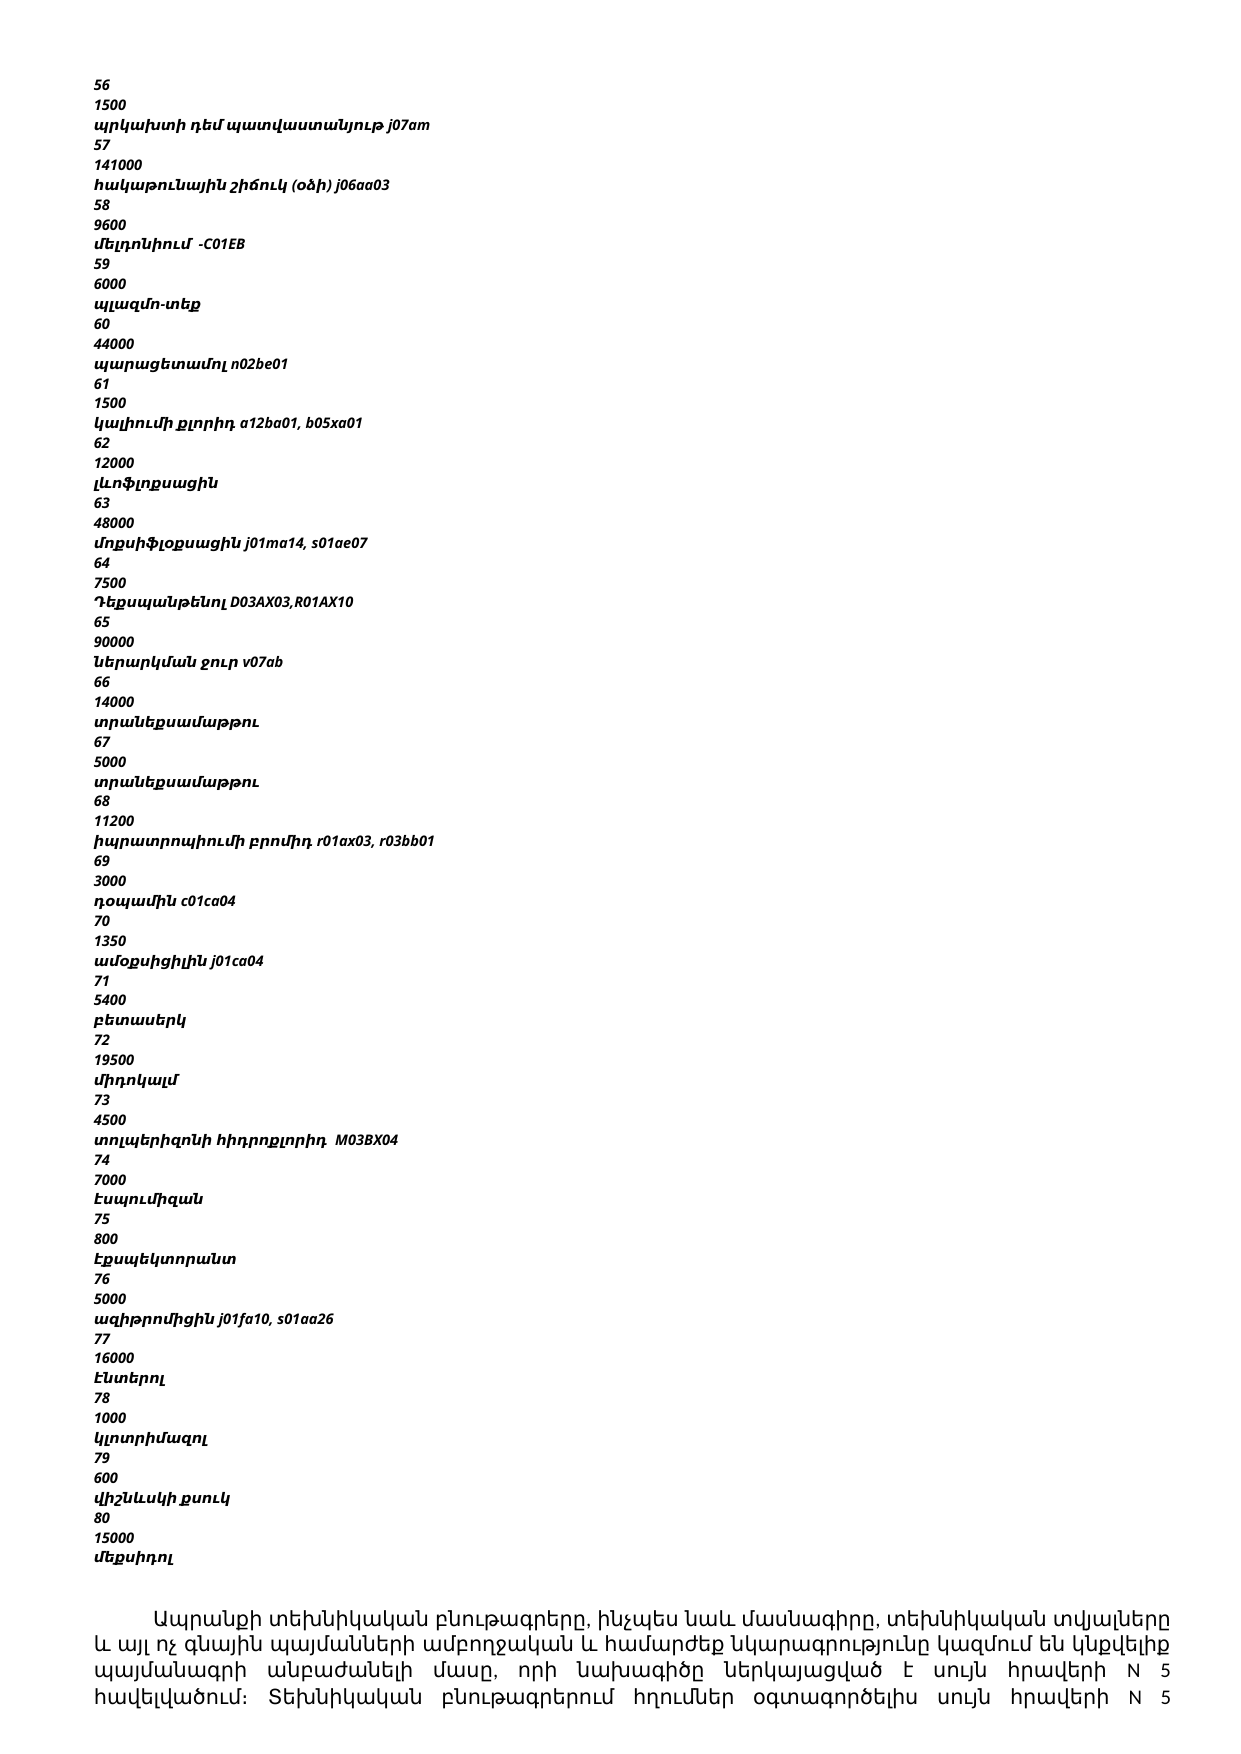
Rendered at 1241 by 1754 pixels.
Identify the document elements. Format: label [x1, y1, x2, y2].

text [94, 1606, 1171, 1711]
